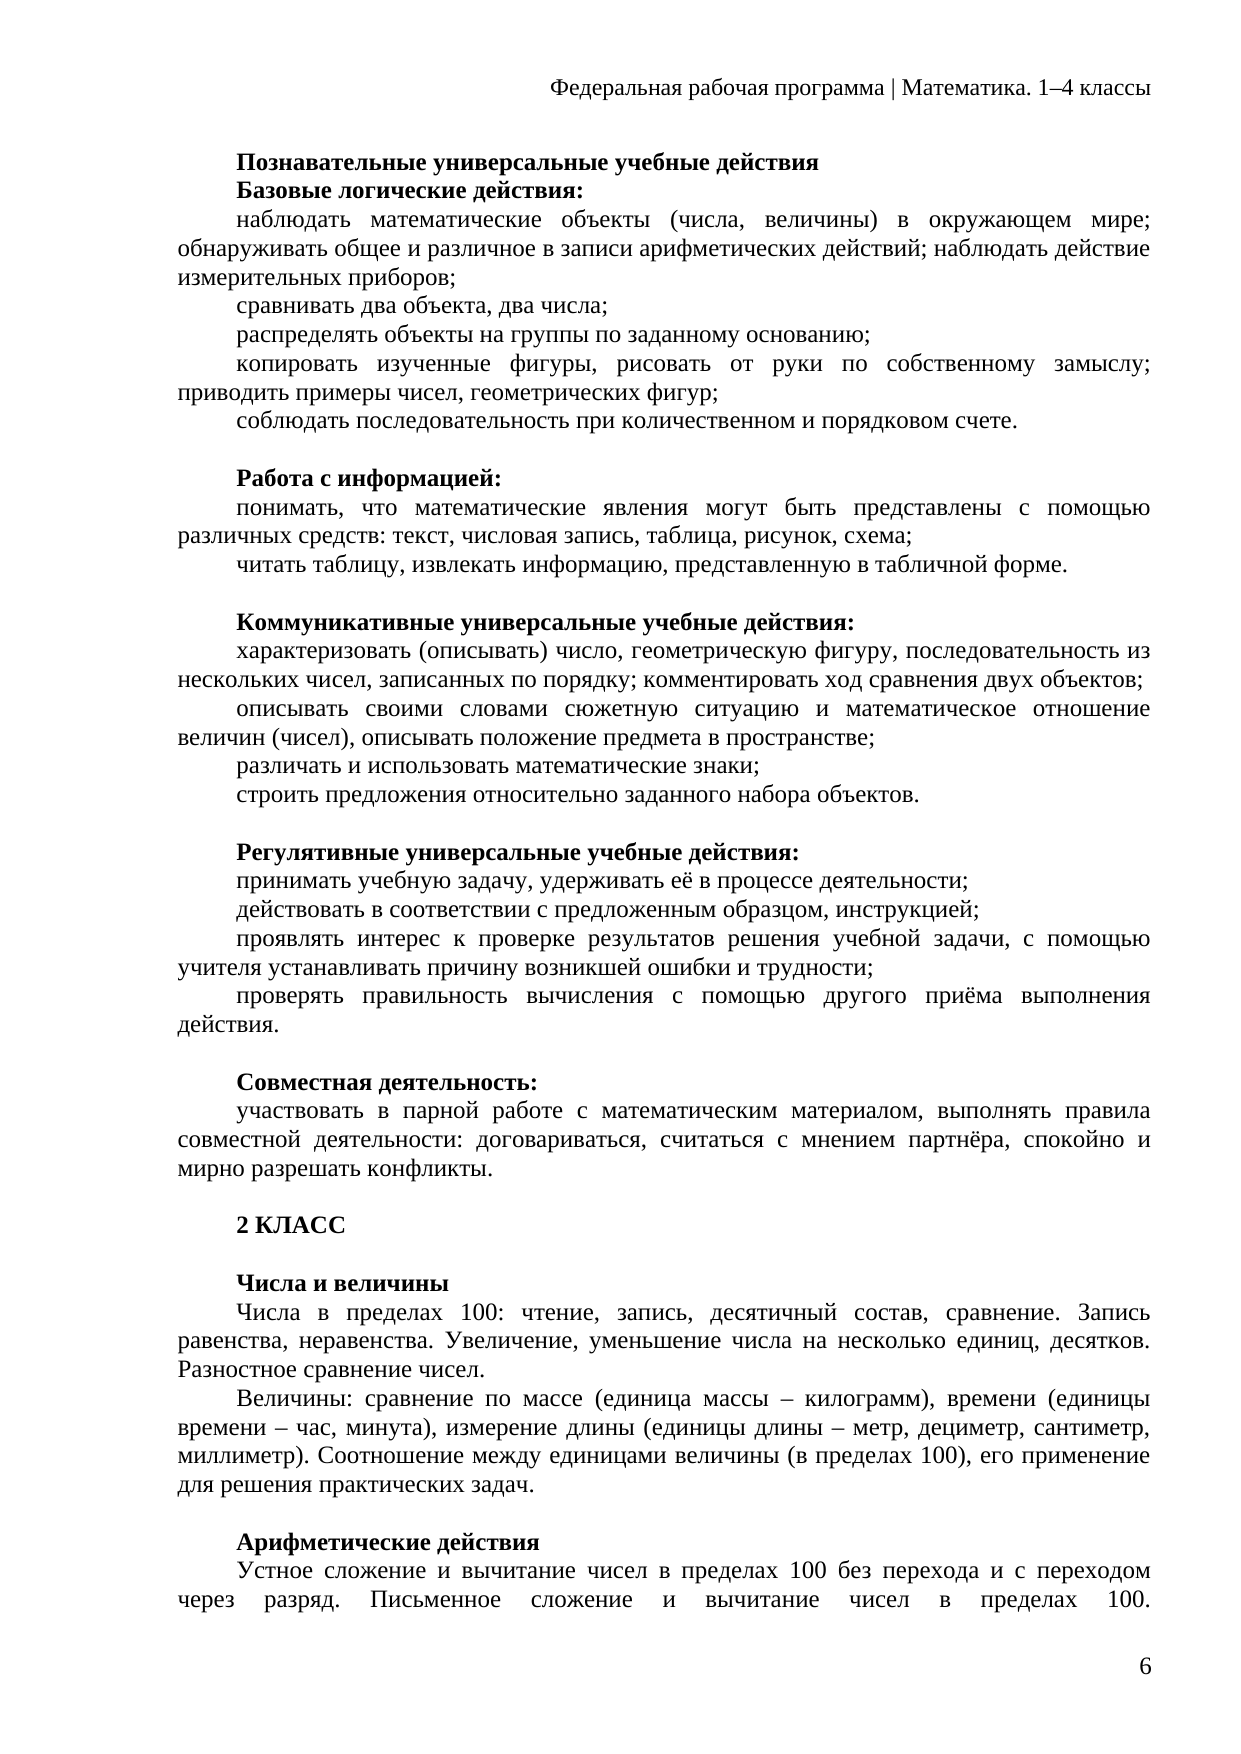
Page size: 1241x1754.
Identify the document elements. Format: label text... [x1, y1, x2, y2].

text Числа в пределах 100: чтение, запись, десятичный состав, сравнение. Запись равенства, неравенства. Увеличение, уменьшение числа на несколько единиц, десятков. Разностное сравнение чисел. [177, 1297, 1152, 1383]
text Регулятивные универсальные учебные действия: [177, 837, 1152, 866]
text Величины: сравнение по массе (единица массы – килограмм), времени (единицы времени – час, минута), измерение длины (единицы длины – метр, дециметр, сантиметр, миллиметр). Соотношение между единицами величины (в пределах 100), его применение для решения практических задач. [177, 1383, 1152, 1498]
text Арифметические действия [177, 1527, 1152, 1556]
text соблюдать последовательность при количественном и порядковом счете. [177, 406, 1152, 434]
text сравнивать два объекта, два числа; [177, 291, 1152, 319]
text строить предложения относительно заданного набора объектов. [177, 779, 1152, 808]
text Базовые логические действия: [177, 176, 1152, 204]
text копировать изученные фигуры, рисовать от руки по собственному замыслу; приводить примеры чисел, геометрических фигур; [177, 348, 1152, 406]
text описывать своими словами сюжетную ситуацию и математическое отношение величин (чисел), описывать положение предмета в пространстве; [177, 693, 1152, 751]
text принимать учебную задачу, удерживать её в процессе деятельности; [177, 866, 1152, 894]
text Познавательные универсальные учебные действия [177, 147, 1152, 176]
text действовать в соответствии с предложенным образцом, инструкцией; [177, 894, 1152, 923]
text проверять правильность вычисления с помощью другого приёма выполнения действия. [177, 981, 1152, 1038]
text Числа и величины [177, 1268, 1152, 1297]
text распределять объекты на группы по заданному основанию; [177, 319, 1152, 348]
text наблюдать математические объекты (числа, величины) в окружающем мире; обнаруживать общее и различное в записи арифметических действий; наблюдать действие измерительных приборов; [177, 204, 1152, 291]
text различать и использовать математические знаки; [177, 751, 1152, 779]
text понимать, что математические явления могут быть представлены с помощью различных средств: текст, числовая запись, таблица, рисунок, схема; [177, 492, 1152, 549]
text Работа с информацией: [177, 463, 1152, 492]
text 2 КЛАСС [177, 1211, 1152, 1239]
text читать таблицу, извлекать информацию, представленную в табличной форме. [177, 549, 1152, 578]
text Совместная деятельность: [177, 1067, 1152, 1096]
text Коммуникативные универсальные учебные действия: [177, 607, 1152, 636]
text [177, 1556, 1152, 1613]
text проявлять интерес к проверке результатов решения учебной задачи, с помощью учителя устанавливать причину возникшей ошибки и трудности; [177, 923, 1152, 981]
text характеризовать (описывать) число, геометрическую фигуру, последовательность из нескольких чисел, записанных по порядку; комментировать ход сравнения двух объектов; [177, 636, 1152, 693]
text участвовать в парной работе с математическим материалом, выполнять правила совместной деятельности: договариваться, считаться с мнением партнёра, спокойно и мирно разрешать конфликты. [177, 1096, 1152, 1182]
